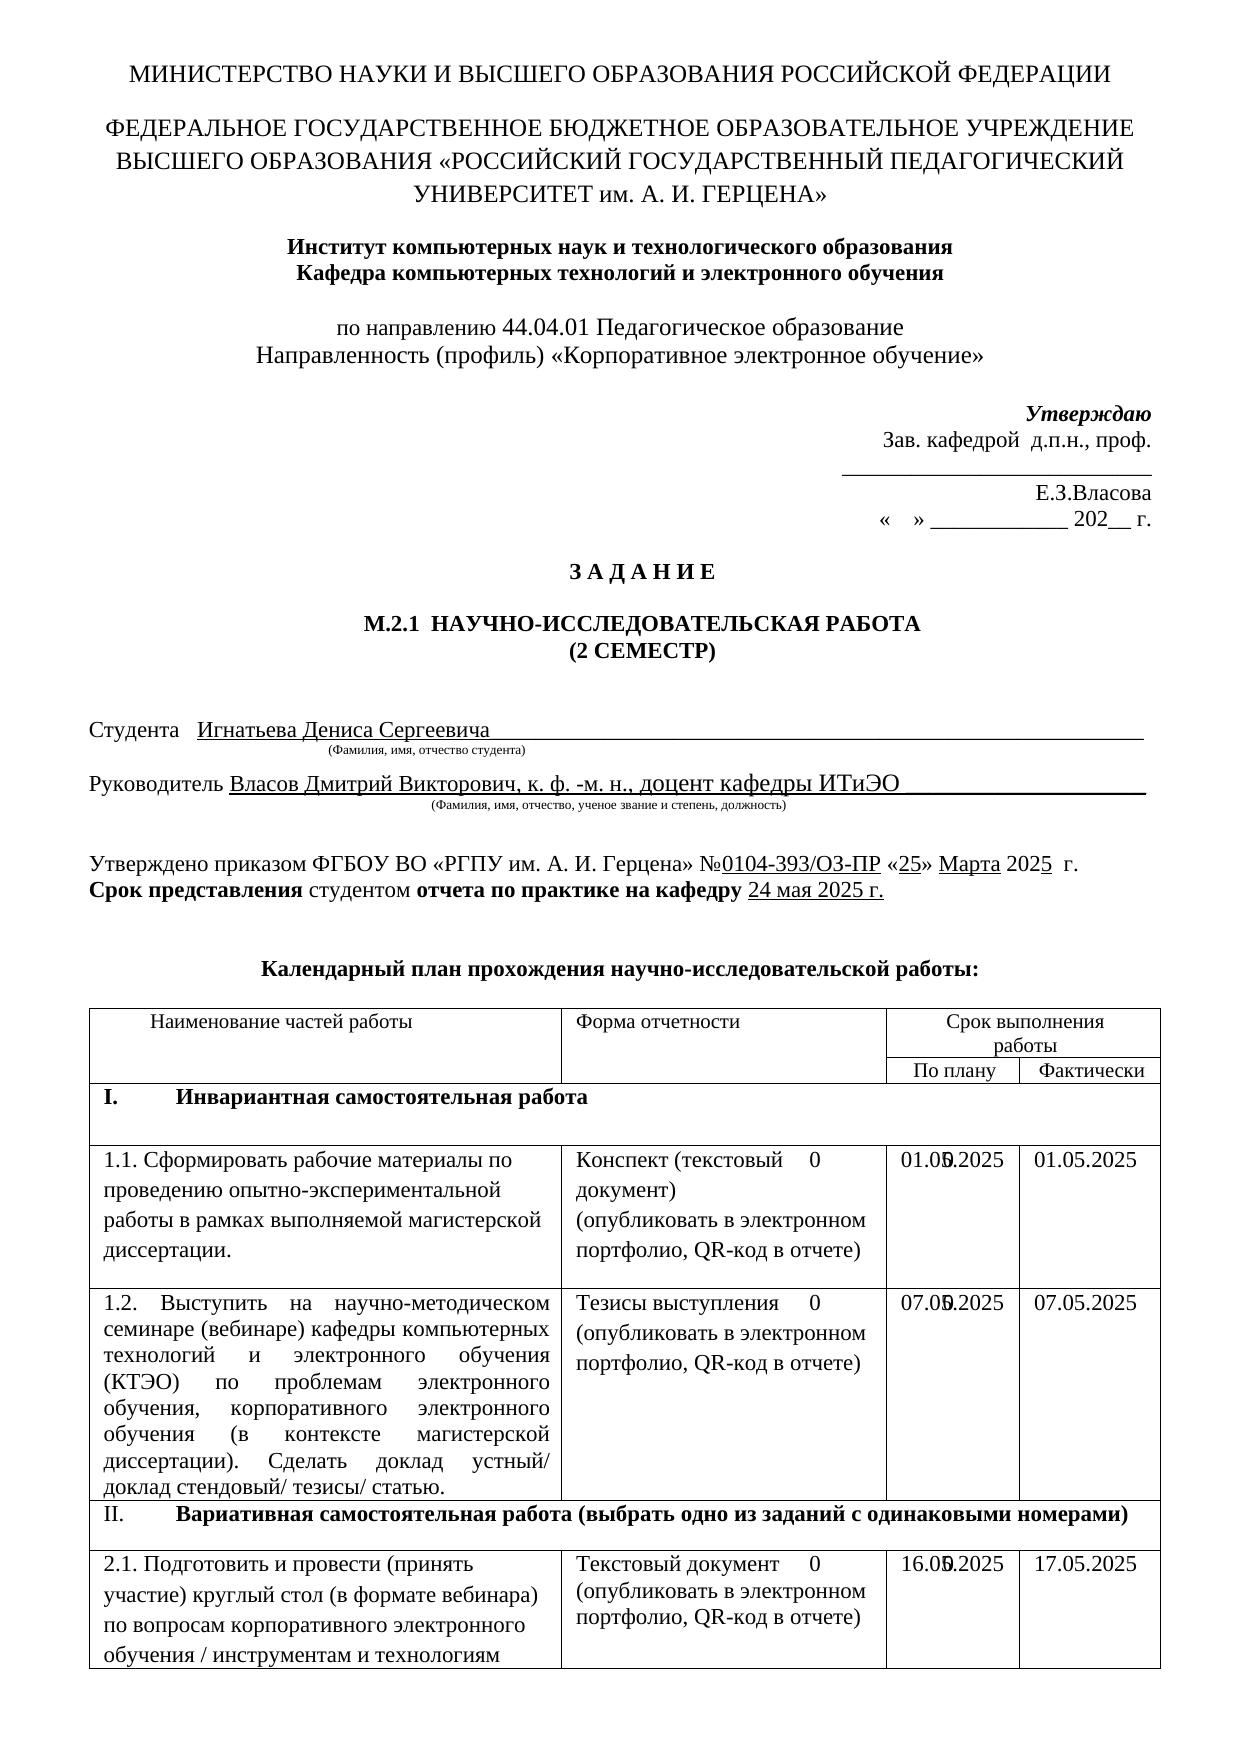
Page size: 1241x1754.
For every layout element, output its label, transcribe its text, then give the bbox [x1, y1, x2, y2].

table_cell 0 16.05.2025 [887, 1551, 1019, 1667]
table_header Срок выполнения работы [887, 1009, 1160, 1057]
table_cell Тезисы выступления (опубликовать в электронном портфолио, QR-код в отчете) [562, 1289, 886, 1499]
table_cell Конспект (текстовый документ) (опубликовать в электронном портфолио, QR-код в отчете) [562, 1146, 886, 1288]
text Зав. кафедрой д.п.н., проф. [88, 426, 1152, 452]
table_cell Вариативная самостоятельная работа (выбрать одно из заданий с одинаковыми номерами) [90, 1501, 1160, 1549]
text Кафедра компьютерных технологий и электронного обучения [88, 259, 1152, 286]
text Студента Игнатьева Дениса Сергеевича_________________________________________________________ [88, 716, 1152, 742]
text по направлению 44.04.01 Педагогическое образование [88, 312, 1152, 341]
table_header Форма отчетности [562, 1009, 886, 1082]
table_cell 0 07.05.2025 [887, 1289, 1019, 1499]
text Е.З.Власова [88, 479, 1152, 505]
text ___________________________ [88, 452, 1152, 479]
table_cell Фактически [1020, 1058, 1160, 1082]
text Календарный план прохождения научно-исследовательской работы: [88, 955, 1152, 982]
text Утверждаю [88, 399, 1152, 426]
table_cell 0 07.05.2025 [1020, 1289, 1160, 1499]
text Институт компьютерных наук и технологического образования [88, 233, 1152, 259]
table_cell По плану [887, 1058, 1019, 1082]
text З А Д А Н И Е [88, 558, 1152, 584]
table_header Наименование частей работы [90, 1009, 561, 1082]
text (Фамилия, имя, отчество, ученое звание и степень, должность) [88, 797, 1152, 824]
text Срок представления студентом отчета по практике на кафедру 24 мая 2025 г. [88, 876, 1152, 903]
table_cell 0 01.05.2025 [887, 1146, 1019, 1288]
table_cell 1.2. Выступить на научно-методическом семинаре (вебинаре) кафедры компьютерных технологий и электронного обучения (КТЭО) по проблемам электронного обучения, корпоративного электронного обучения (в контексте магистерской диссертации). Сделать доклад устный/ доклад стендовый/ тезисы/ статью. [90, 1289, 561, 1499]
table_cell 1.1. Сформировать рабочие материалы по проведению опытно-экспериментальной работы в рамках выполняемой магистерской диссертации. [90, 1146, 561, 1288]
text (Фамилия, имя, отчество студента) [236, 742, 1152, 768]
text МИНИСТЕРСТВО НАУКИ И ВЫСШЕГО ОБРАЗОВАНИЯ РОССИЙСКОЙ ФЕДЕРАЦИИ [88, 59, 1152, 88]
text Руководитель Власов Дмитрий Викторович, к. ф. -м. н., доцент кафедры ИТиЭО _____________________ [88, 768, 1152, 797]
text « » ____________ 202__ г. [88, 505, 1152, 531]
table_cell 0 17.05.2025 [1020, 1551, 1160, 1667]
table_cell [90, 1551, 561, 1667]
text Утверждено приказом ФГБОУ ВО «РГПУ им. А. И. Герцена» №0104-393/ОЗ-ПР «25» Марта 2025 г. [88, 850, 1152, 876]
table_cell 0 01.05.2025 [1020, 1146, 1160, 1288]
text (2 СЕМЕСТР) [88, 637, 1152, 663]
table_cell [562, 1551, 886, 1667]
table_cell Инвариантная самостоятельная работа [90, 1084, 1160, 1145]
text Направленность (профиль) «Корпоративное электронное обучение» [88, 341, 1152, 369]
text М.2.1 НАУЧНО-ИССЛЕДОВАТЕЛЬСКАЯ РАБОТА [88, 610, 1152, 637]
text ФЕДЕРАЛЬНОЕ ГОСУДАРСТВЕННОЕ БЮДЖЕТНОЕ ОБРАЗОВАТЕЛЬНОЕ УЧРЕЖДЕНИЕ ВЫСШЕГО ОБРАЗОВАНИЯ «РОССИЙСКИЙ ГОСУДАРСТВЕННЫЙ ПЕДАГОГИЧЕСКИЙ УНИВЕРСИТЕТ им. А. И. ГЕРЦЕНА» [88, 113, 1152, 208]
